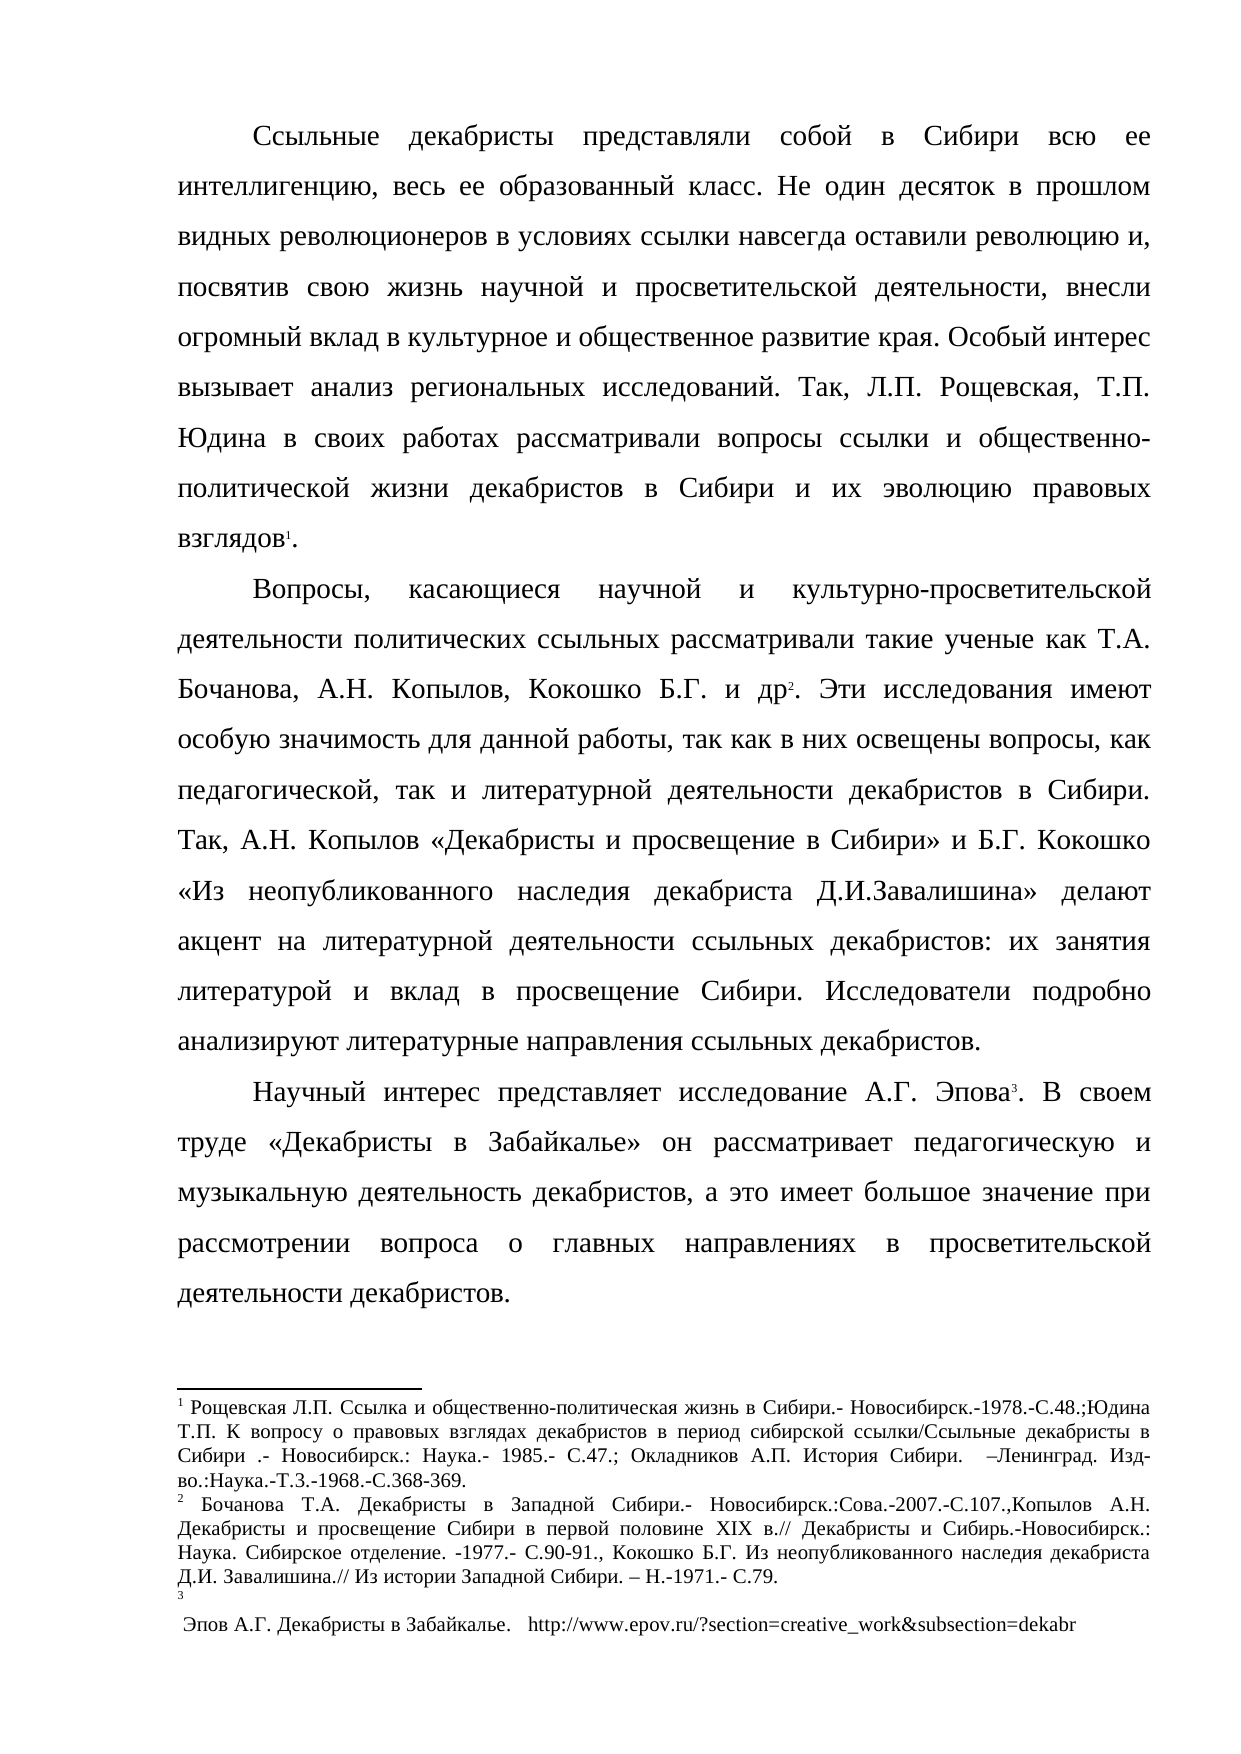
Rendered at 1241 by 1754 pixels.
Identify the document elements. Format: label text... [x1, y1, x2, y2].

text Ссыльные декабристы представляли собой в Сибири всю ее интеллигенцию, весь ее образованный класс. Не один десяток в прошлом видных революционеров в условиях ссылки навсегда оставили революцию и, посвятив свою жизнь научной и просветительской деятельности, внесли огромный вклад в культурное и общественное развитие края. Особый интерес вызывает анализ региональных исследований. Так, Л.П. Рощевская, Т.П. Юдина в своих работах рассматривали вопросы ссылки и общественно-политической жизни декабристов в Сибири и их эволюцию правовых взглядов. [177, 118, 1152, 554]
text Вопросы, касающиеся научной и культурно-просветительской деятельности политических ссыльных рассматривали такие ученые как Т.А. Бочанова, А.Н. Копылов, Кокошко Б.Г. и др. Эти исследования имеют особую значимость для данной работы, так как в них освещены вопросы, как педагогической, так и литературной деятельности декабристов в Сибири. Так, А.Н. Копылов «Декабристы и просвещение в Сибири» и Б.Г. Кокошко «Из неопубликованного наследия декабриста Д.И.Завалишина» делают акцент на литературной деятельности ссыльных декабристов: их занятия литературой и вклад в просвещение Сибири. Исследователи подробно анализируют литературные направления ссыльных декабристов. [177, 571, 1152, 1057]
text Научный интерес представляет исследование А.Г. Эпова. В своем труде «Декабристы в Забайкалье» он рассматривает педагогическую и музыкальную деятельность декабристов, а это имеет большое значение при рассмотрении вопроса о главных направлениях в просветительской деятельности декабристов. [177, 1074, 1152, 1309]
